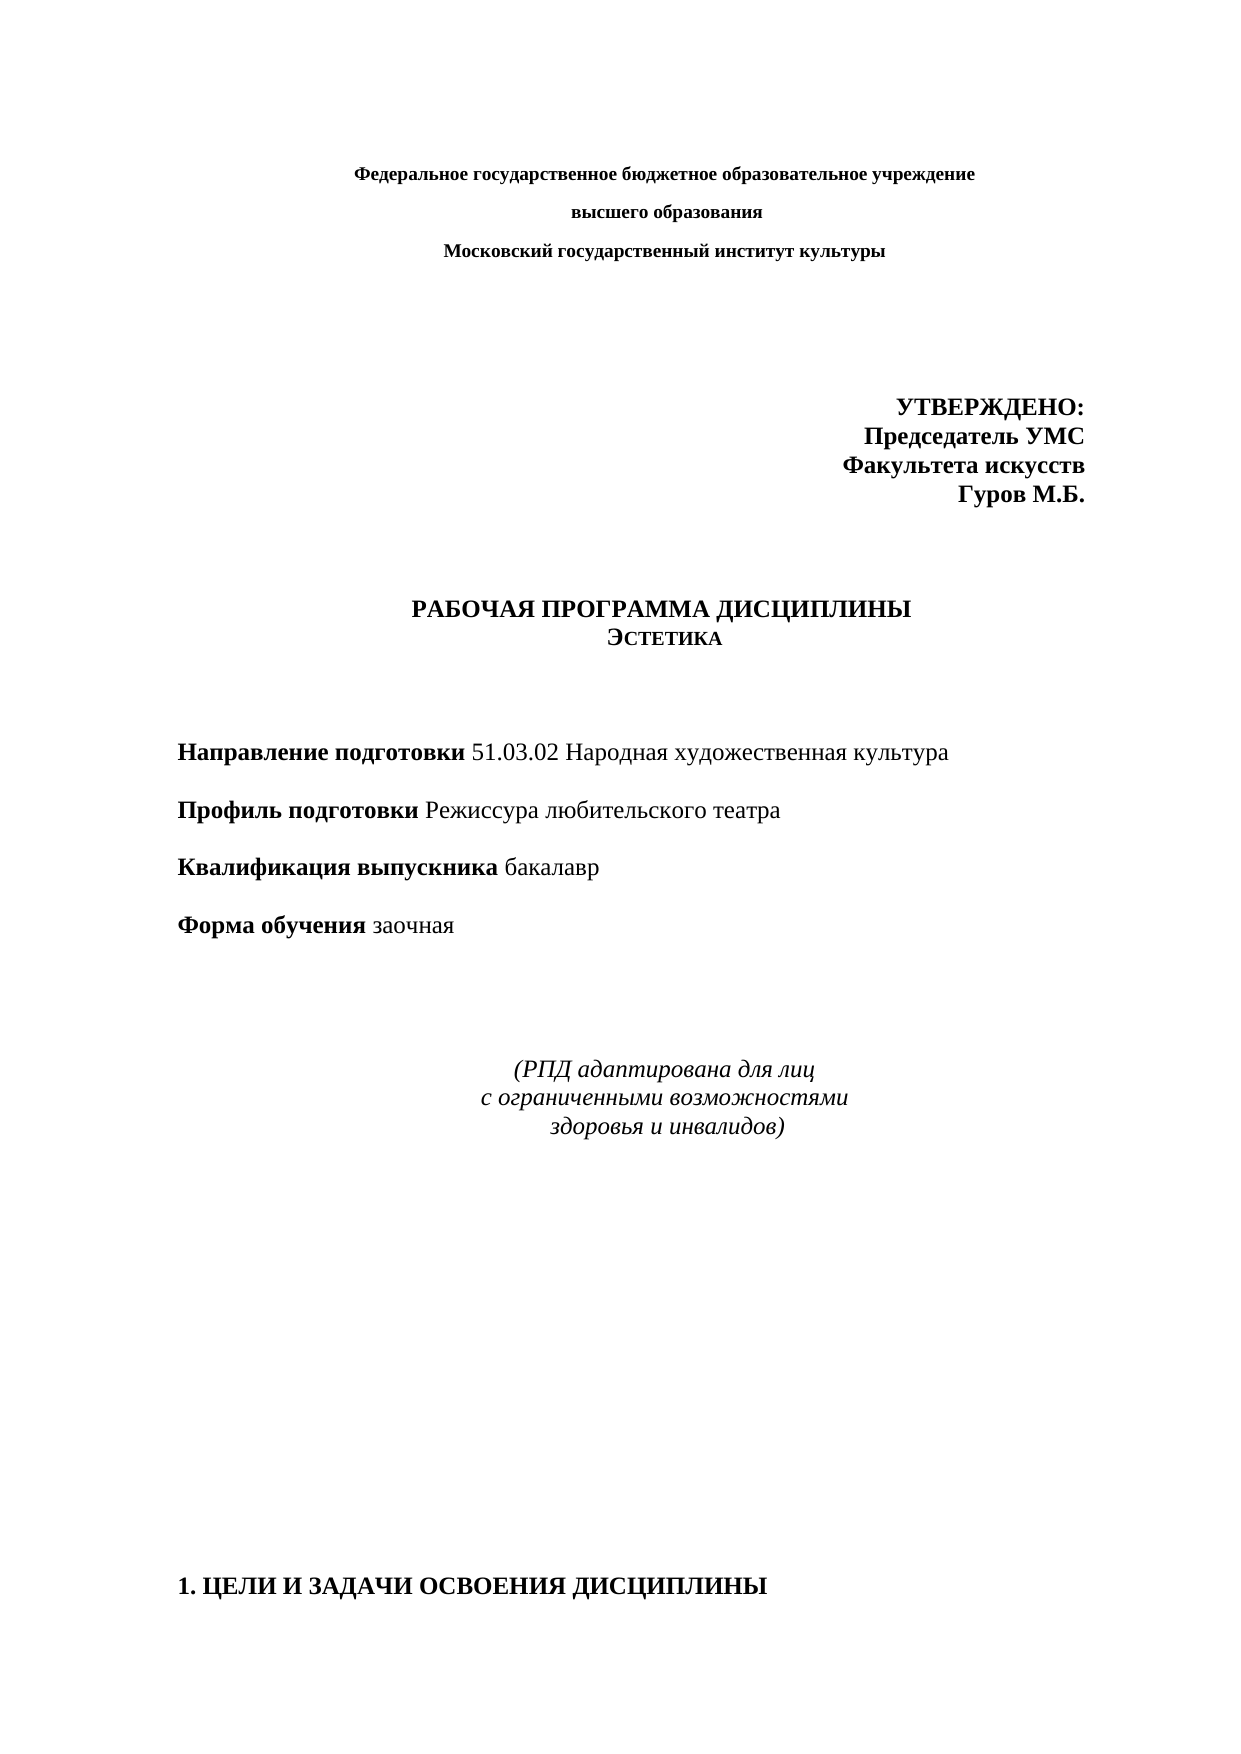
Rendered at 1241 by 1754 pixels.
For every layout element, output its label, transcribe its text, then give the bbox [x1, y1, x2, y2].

text Московский государственный институт культуры [177, 239, 1152, 277]
text Квалификация выпускника бакалавр [177, 852, 1152, 881]
text высшего образования [177, 201, 1152, 239]
text здоровья и инвалидов) [177, 1111, 1152, 1140]
text РАБОЧАЯ ПРОГРАММА ДИСЦИПЛИНЫ Эстетика [177, 594, 1152, 651]
text Форма обучения заочная [177, 910, 1152, 939]
table_header УТВЕРЖДЕНО: Председатель УМС Факультета искусств Гуров М.Б. [653, 393, 1096, 507]
text 1. ЦЕЛИ И ЗАДАЧИ ОСВОЕНИЯ ДИСЦИПЛИНЫ [177, 1571, 1152, 1600]
text Направление подготовки 51.03.02 Народная художественная культура [177, 737, 1152, 766]
text с ограниченными возможностями [177, 1082, 1152, 1111]
text Федеральное государственное бюджетное образовательное учреждение [177, 162, 1152, 201]
text (РПД адаптирована для лиц [177, 1054, 1152, 1082]
text Профиль подготовки Режиссура любительского театра [177, 795, 1152, 824]
